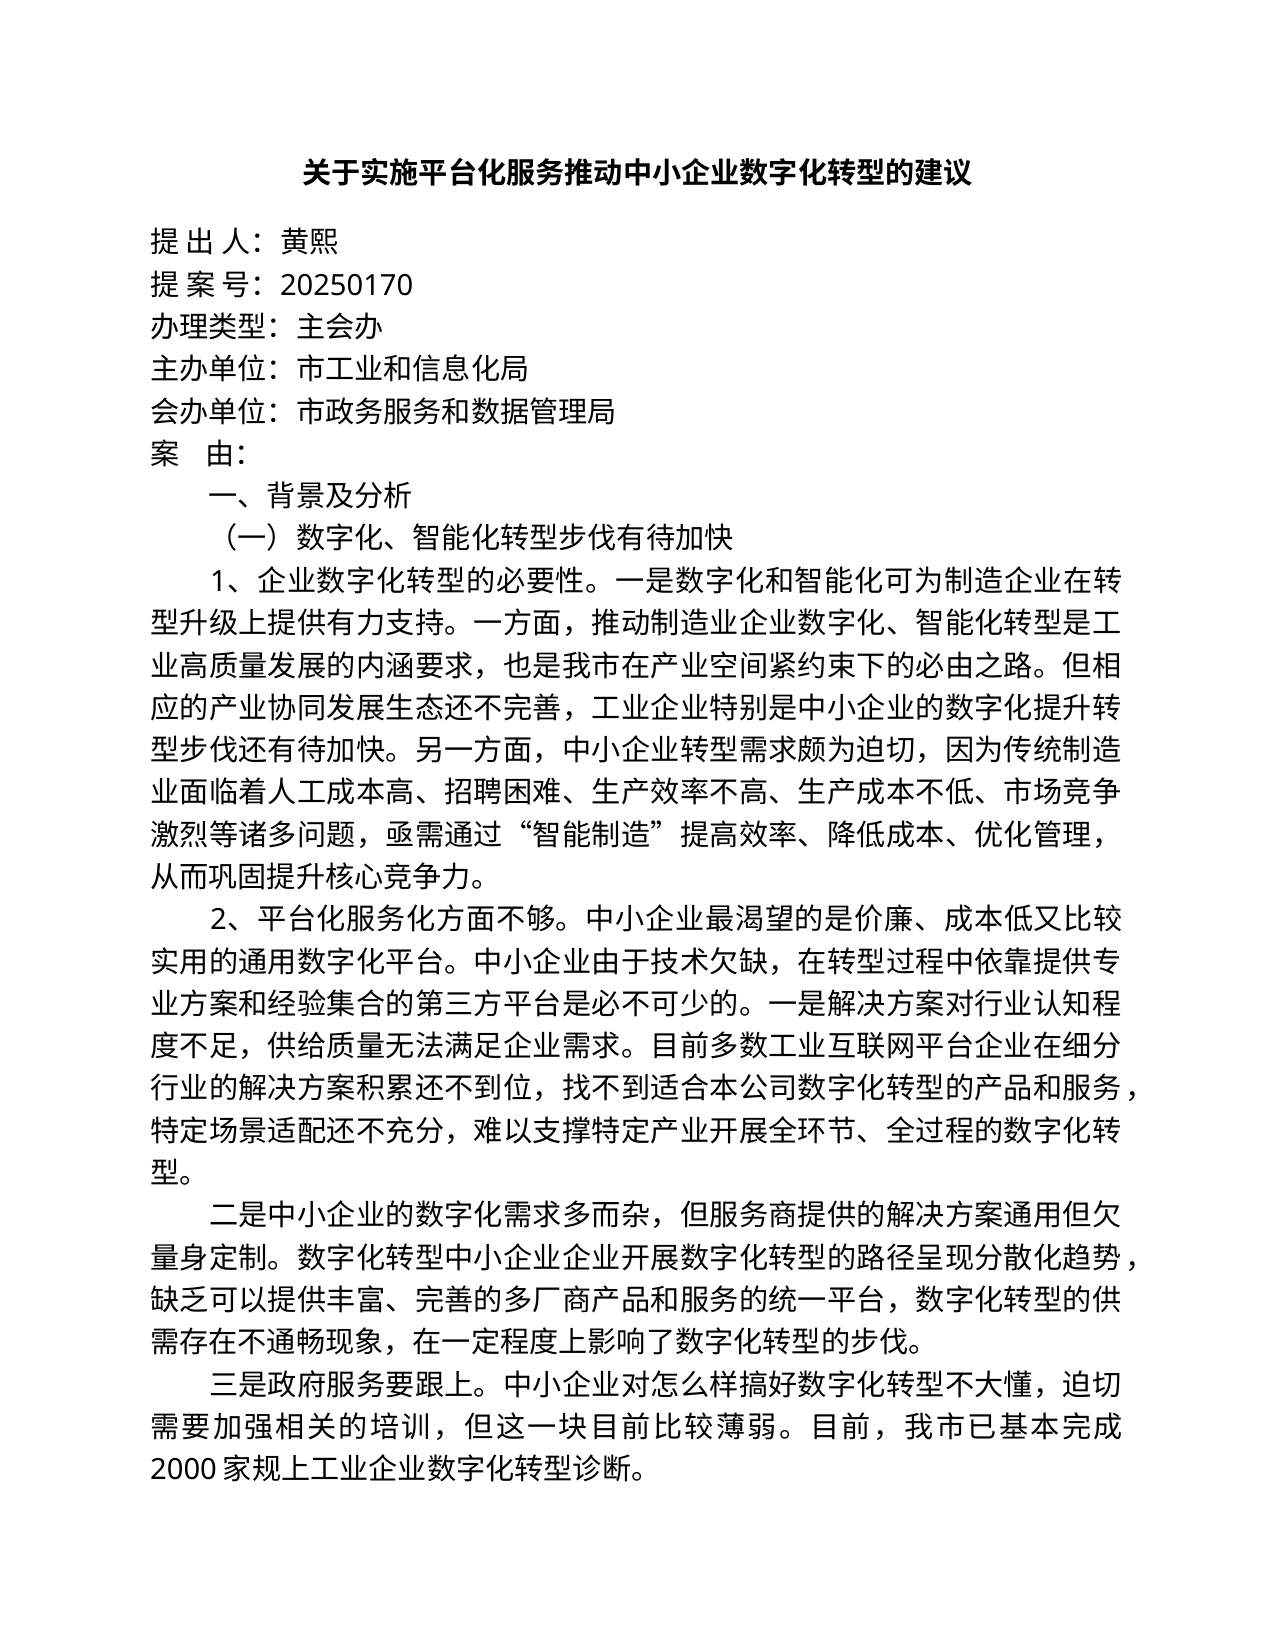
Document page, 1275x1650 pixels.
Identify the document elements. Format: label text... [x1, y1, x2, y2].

text 提 案 号：20250170 [150, 261, 1125, 304]
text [150, 473, 1125, 1488]
text 办理类型：主会办 [150, 304, 1125, 346]
text 提 出 人：黄熙 [150, 219, 1125, 261]
text 关于实施平台化服务推动中小企业数字化转型的建议 [150, 150, 1125, 192]
text 主办单位：市工业和信息化局 [150, 346, 1125, 388]
text 会办单位：市政务服务和数据管理局 [150, 388, 1125, 431]
text 案 由： [150, 431, 1125, 473]
